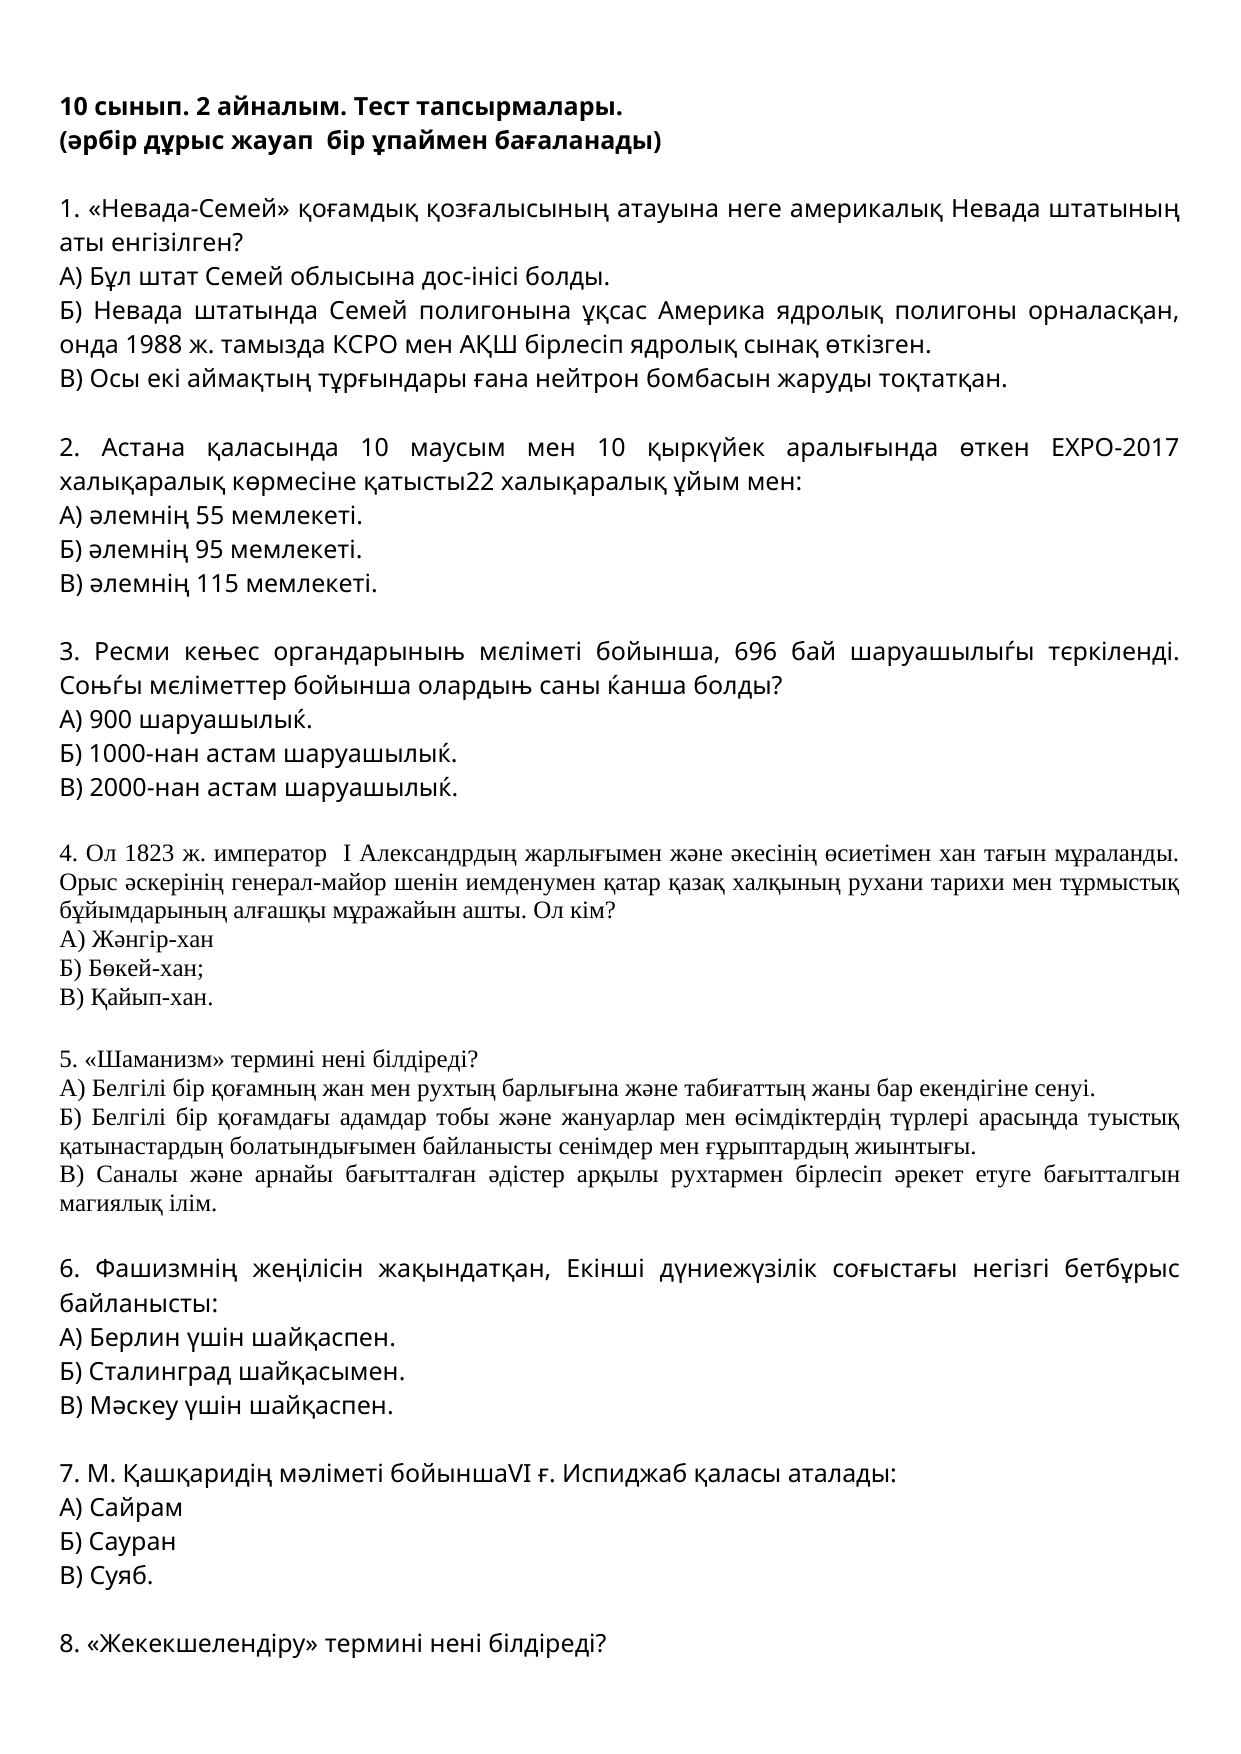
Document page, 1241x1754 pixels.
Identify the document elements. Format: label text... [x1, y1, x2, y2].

text В) әлемнің 115 мемлекеті. [59, 566, 1181, 599]
title 10 сынып. 2 айналым. Тест тапсырмалары. [59, 89, 1181, 123]
text В) Қайып-хан. [59, 982, 1181, 1011]
text А) әлемнің 55 мемлекеті. [59, 497, 1181, 531]
text 3. Ресми кењес органдарыныњ мєліметі бойынша, 696 бай шаруашылыѓы тєркіленді. Соњѓы мєліметтер бойынша олардыњ саны ќанша болды? [59, 634, 1181, 702]
text А) 900 шаруашылыќ. [59, 702, 1181, 736]
text Б) Сауран [59, 1524, 1181, 1558]
text 6. Фашизмнің жеңілісін жақындатқан, Екінші дүниежүзілік соғыстағы негізгі бетбұрыс байланысты: [59, 1251, 1181, 1319]
text 4. Ол 1823 ж. император І Александрдың жарлығымен және әкесінің өсиетімен хан тағын мұраланды. Орыс әскерінің генерал-майор шенін иемденумен қатар қазақ халқының рухани тарихи мен тұрмыстық бұйымдарының алғашқы мұражайын ашты. Ол кім? [59, 838, 1181, 924]
text В) Суяб. [59, 1558, 1181, 1592]
text 5. «Шаманизм» термині нені білдіреді? [59, 1044, 1181, 1073]
text А) Белгілі бір қоғамның жан мен рухтың барлығына және табиғаттың жаны бар екендігіне сенуі. [59, 1073, 1181, 1102]
text (әрбір дұрыс жауап бір ұпаймен бағаланады) [59, 123, 1181, 157]
text Б) әлемнің 95 мемлекеті. [59, 531, 1181, 566]
text A) Бұл штат Семей облысына дос-інісі болды. [59, 259, 1181, 293]
text Б) Сталинград шайқасымен. [59, 1353, 1181, 1387]
text Б) Невада штатында Семей полигонына ұқсас Америка ядролық полигоны орналасқан, онда 1988 ж. тамызда КСРО мен АҚШ бірлесіп ядролық сынақ өткізген. [59, 293, 1181, 361]
text А) Берлин үшін шайқаспен. [59, 1319, 1181, 1353]
text А) Сайрам [59, 1489, 1181, 1524]
text А) Жәнгір-хан [59, 924, 1181, 953]
text 1. «Невада-Семей» қоғамдық қозғалысының атауына неге америкалық Невада штатының аты енгізілген? [59, 191, 1181, 259]
text В) 2000-нан астам шаруашылыќ. [59, 770, 1181, 804]
text В) Осы екі аймақтың тұрғындары ғана нейтрон бомбасын жаруды тоқтатқан. [59, 361, 1181, 395]
text Б) 1000-нан астам шаруашылыќ. [59, 736, 1181, 770]
text Б) Белгілі бір қоғамдағы адамдар тобы және жануарлар мен өсімдіктердің түрлері арасыңда туыстық қатынастардың болатындығымен байланысты сенімдер мен ғұрыптардың жиынтығы. [59, 1102, 1181, 1159]
text В) Саналы және арнайы бағытталған әдістер арқылы рухтармен бірлесіп әрекет етуге бағытталгын магиялық ілім. [59, 1159, 1181, 1217]
text 2. Астана қаласында 10 маусым мен 10 қыркүйек аралығында өткен EXPO-2017 халықаралық көрмесіне қатысты22 халықаралық ұйым мен: [59, 429, 1181, 497]
text 7. М. Қашқаридің мәліметі бойыншаVI ғ. Испиджаб қаласы аталады: [59, 1456, 1181, 1489]
text 8. «Жекекшелендіру» термині нені білдіреді? [59, 1626, 1181, 1660]
text В) Мәскеу үшін шайқаспен. [59, 1387, 1181, 1421]
text Б) Бөкей-хан; [59, 953, 1181, 982]
